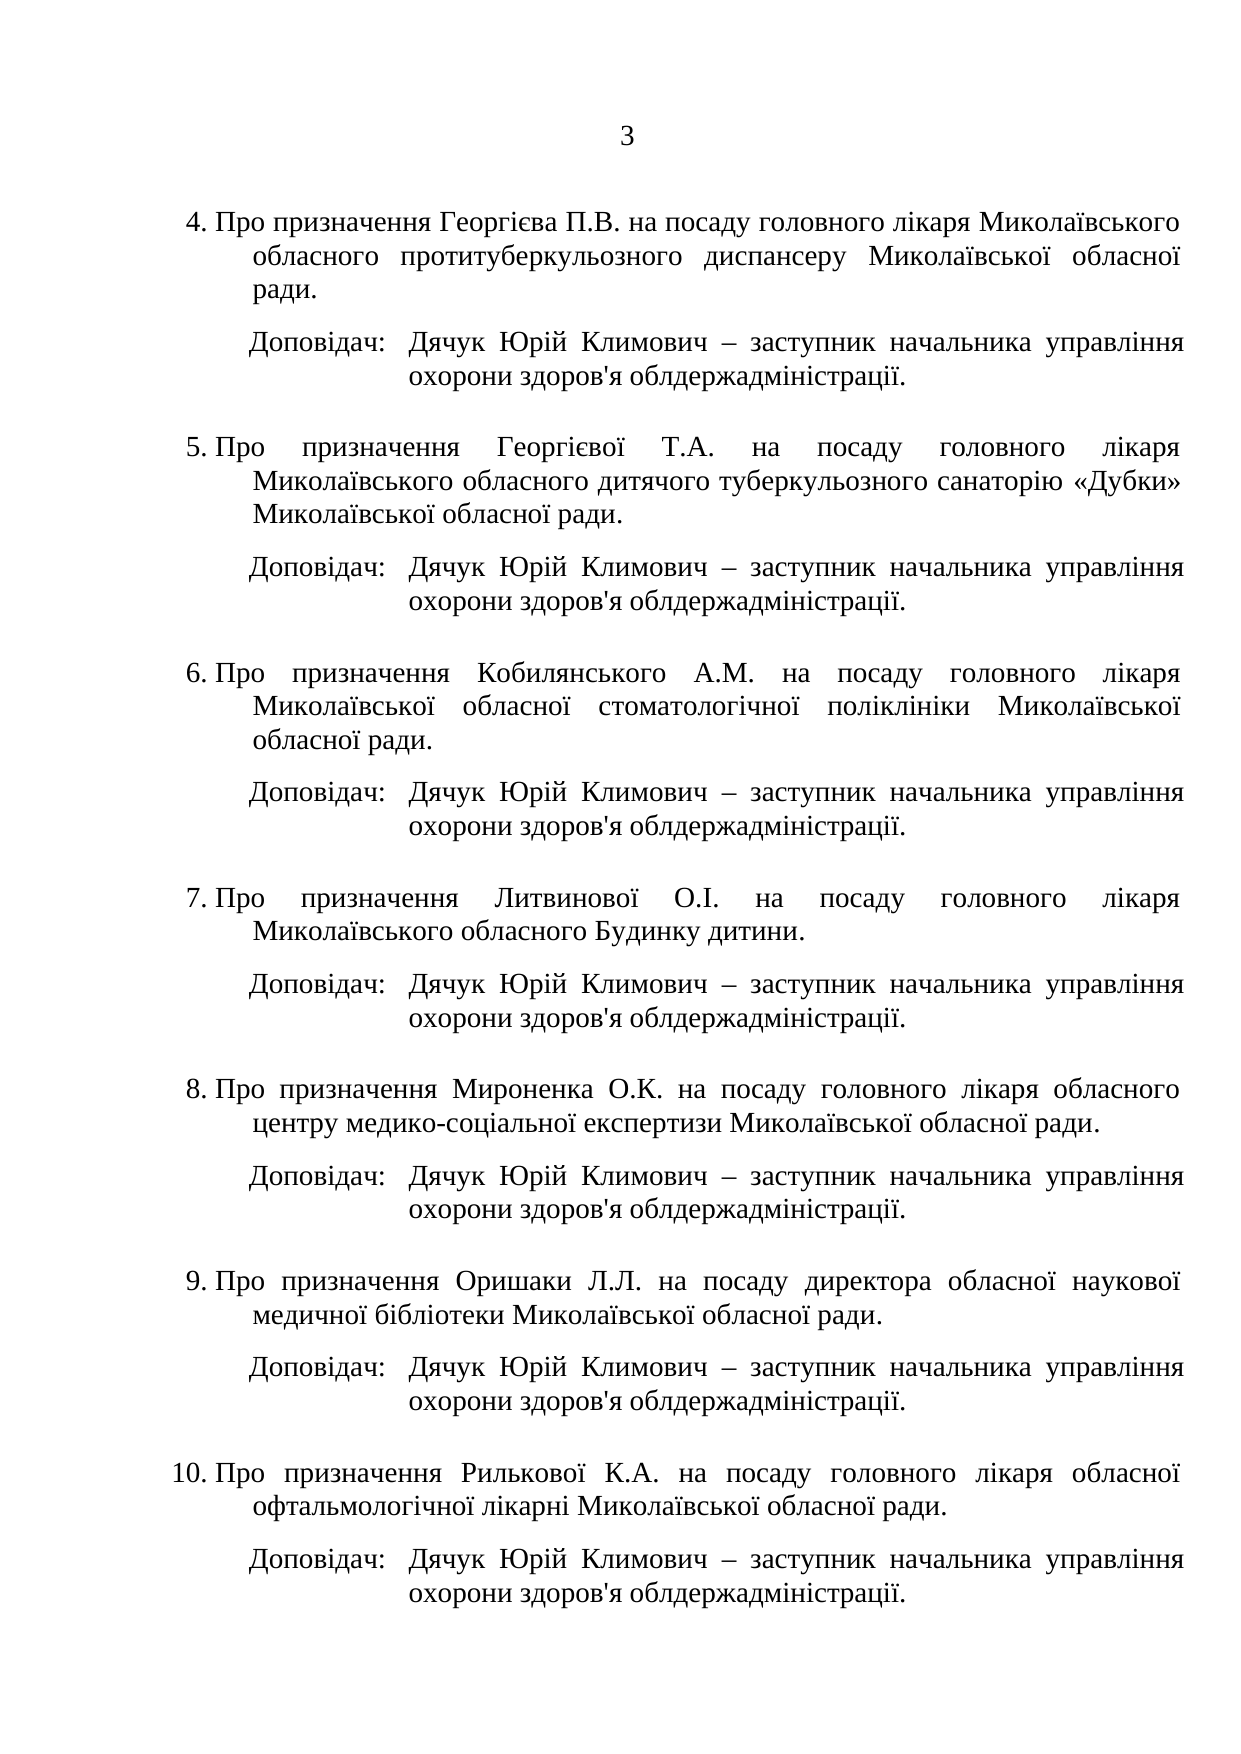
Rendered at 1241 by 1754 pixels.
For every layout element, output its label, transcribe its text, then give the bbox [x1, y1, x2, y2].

table_header Дячук Юрій Климович – заступник начальника управління охорони здоров'я облдержадміністрації. [397, 966, 1196, 1033]
text 3 [546, 118, 1181, 152]
table_header Дячук Юрій Климович – заступник начальника управління охорони здоров'я облдержадміністрації. [397, 775, 1196, 842]
table_header Доповідач: [163, 1541, 397, 1608]
table_header Дячук Юрій Климович – заступник начальника управління охорони здоров'я облдержадміністрації. [397, 549, 1196, 616]
table_header Доповідач: [163, 775, 397, 842]
table_header Доповідач: [163, 1350, 397, 1417]
list Про призначення Кобилянського А.М. на посаду головного лікаря Миколаївської обласної стоматологічної поліклініки Миколаївської обласної ради. [215, 655, 1181, 755]
table_header Доповідач: [163, 1158, 397, 1225]
table_header Дячук Юрій Климович – заступник начальника управління охорони здоров'я облдержадміністрації. [397, 1158, 1196, 1225]
list Про призначення Рилькової К.А. на посаду головного лікаря обласної офтальмологічної лікарні Миколаївської обласної ради. [215, 1455, 1181, 1522]
list Про призначення Георгієвої Т.А. на посаду головного лікаря Миколаївського обласного дитячого туберкульозного санаторію «Дубки» Миколаївської обласної ради. [215, 429, 1181, 530]
list Про призначення Литвинової О.І. на посаду головного лікаря Миколаївського обласного Будинку дитини. [215, 880, 1181, 947]
table_header Дячук Юрій Климович – заступник начальника управління охорони здоров'я облдержадміністрації. [397, 1350, 1196, 1417]
table_header Доповідач: [163, 549, 397, 616]
table_header Доповідач: [163, 966, 397, 1033]
list Про призначення Мироненка О.К. на посаду головного лікаря обласного центру медико-соціальної експертизи Миколаївської обласної ради. [215, 1072, 1181, 1139]
list Про призначення Георгієва П.В. на посаду головного лікаря Миколаївського обласного протитуберкульозного диспансеру Миколаївської обласної ради. [215, 204, 1181, 305]
table_header Доповідач: [163, 324, 397, 391]
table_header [397, 324, 1196, 391]
list Про призначення Оришаки Л.Л. на посаду директора обласної наукової медичної бібліотеки Миколаївської обласної ради. [215, 1263, 1181, 1330]
table_header Дячук Юрій Климович – заступник начальника управління охорони здоров'я облдержадміністрації. [397, 1541, 1196, 1608]
